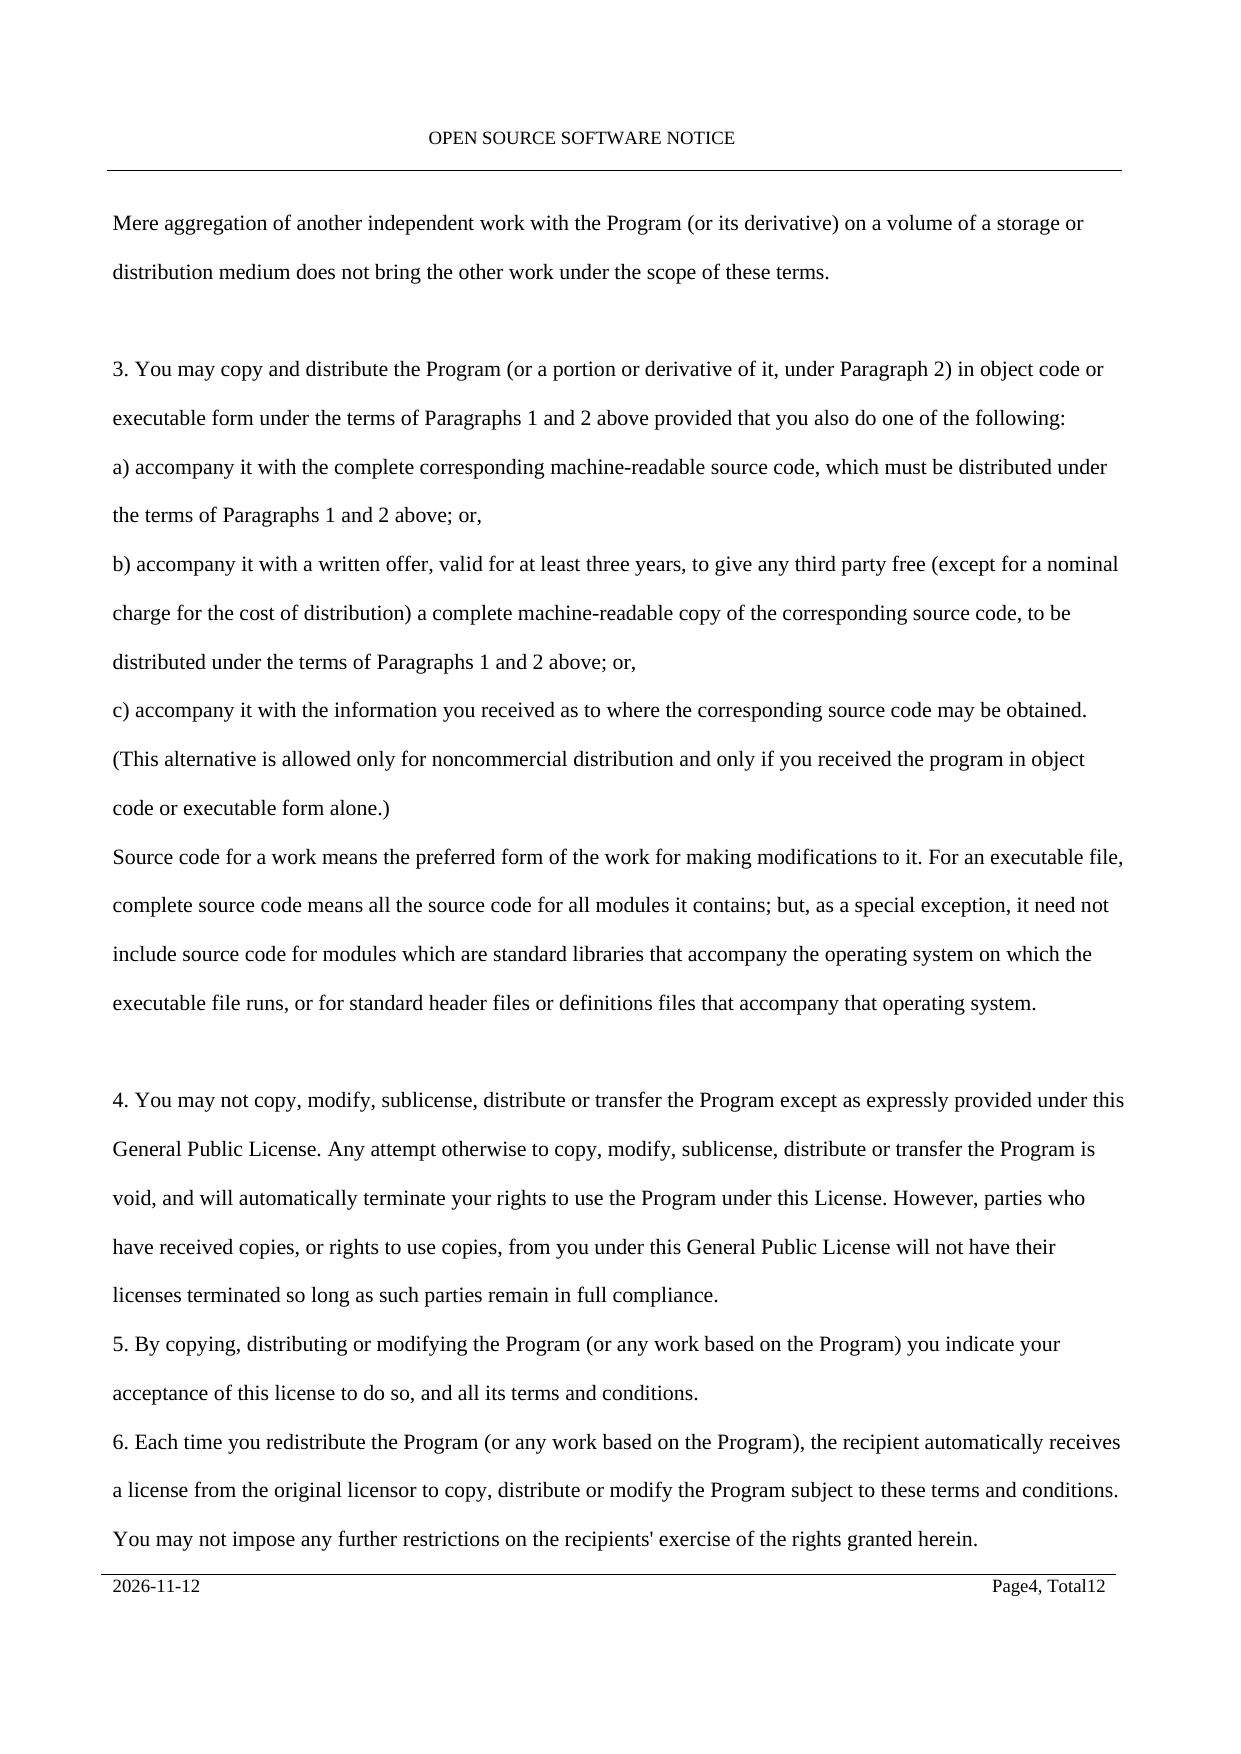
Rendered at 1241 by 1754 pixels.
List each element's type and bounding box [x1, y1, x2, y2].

text [112, 206, 1128, 1555]
